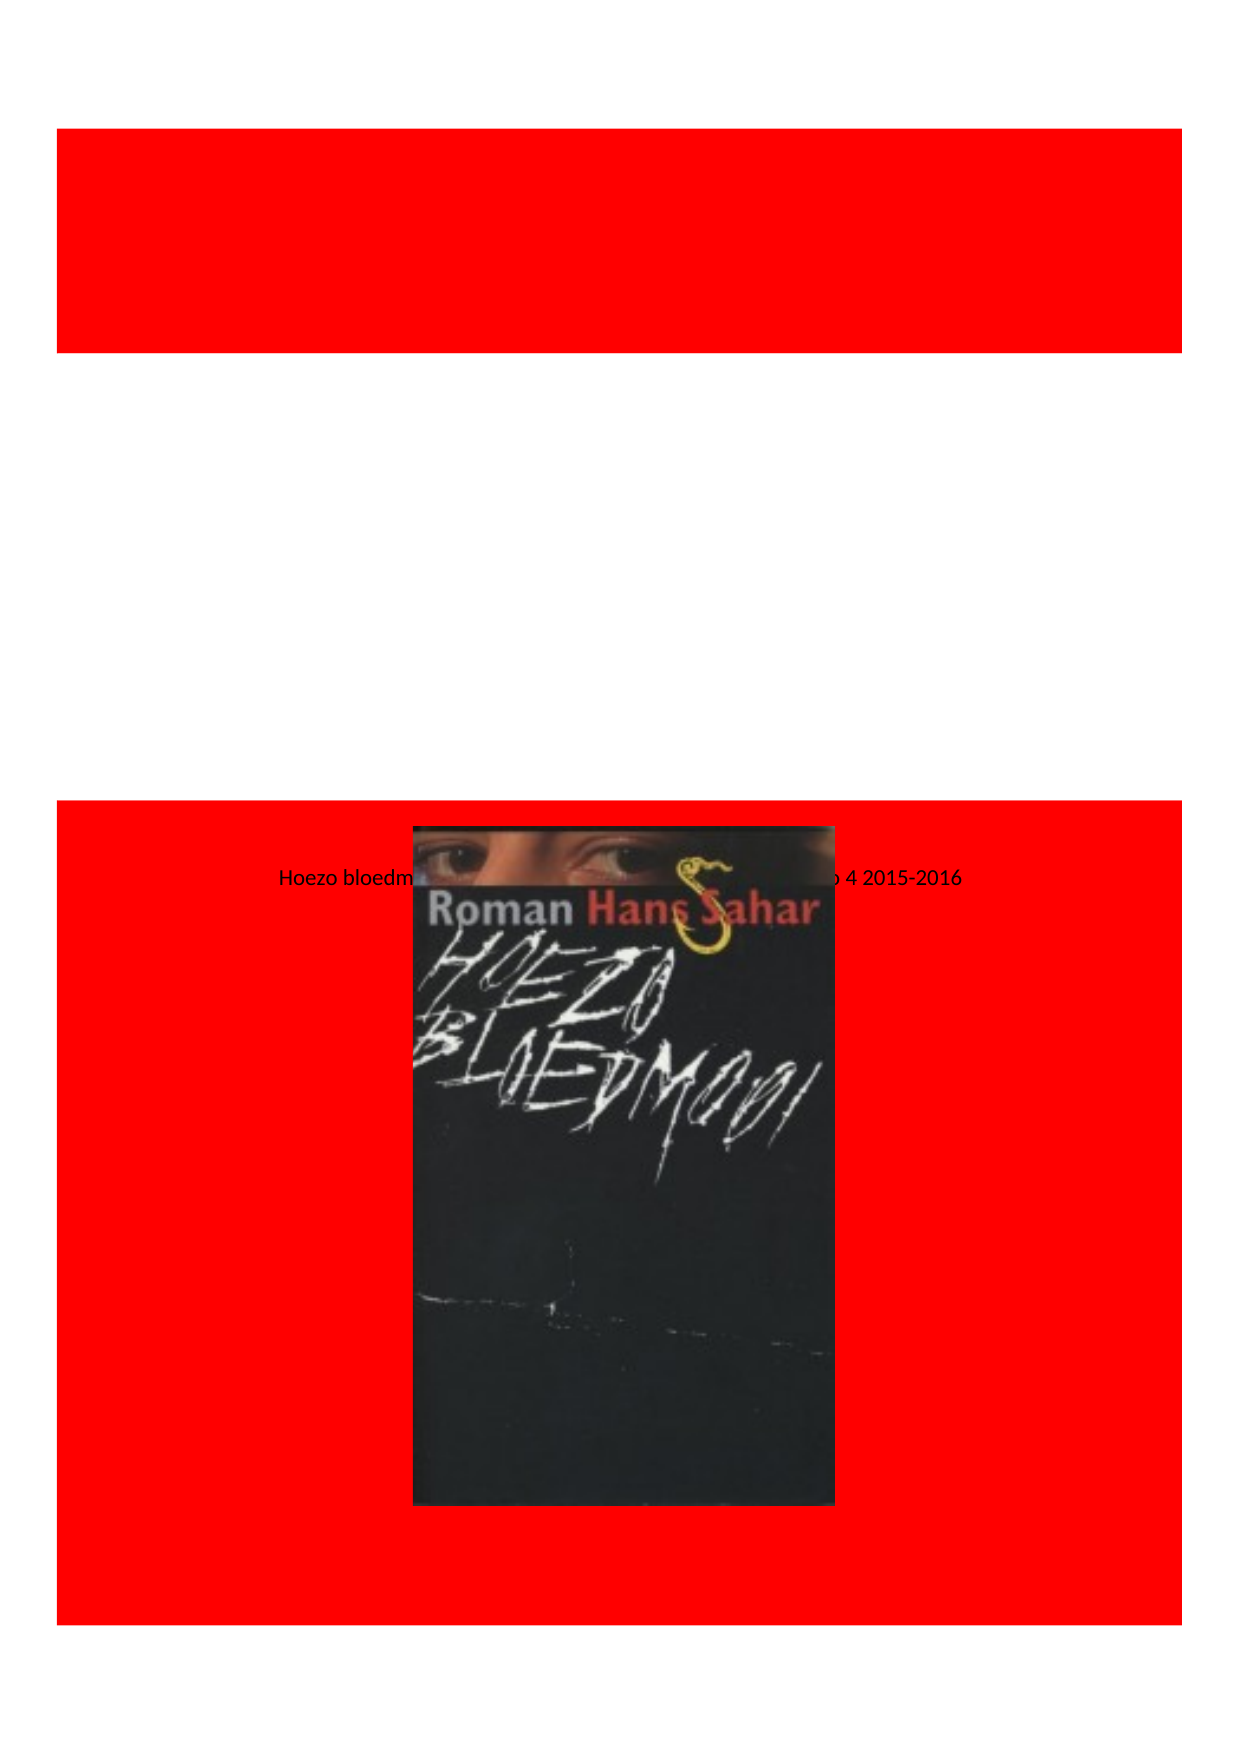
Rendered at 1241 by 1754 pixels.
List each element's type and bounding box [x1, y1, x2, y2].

picture [412, 826, 835, 1506]
